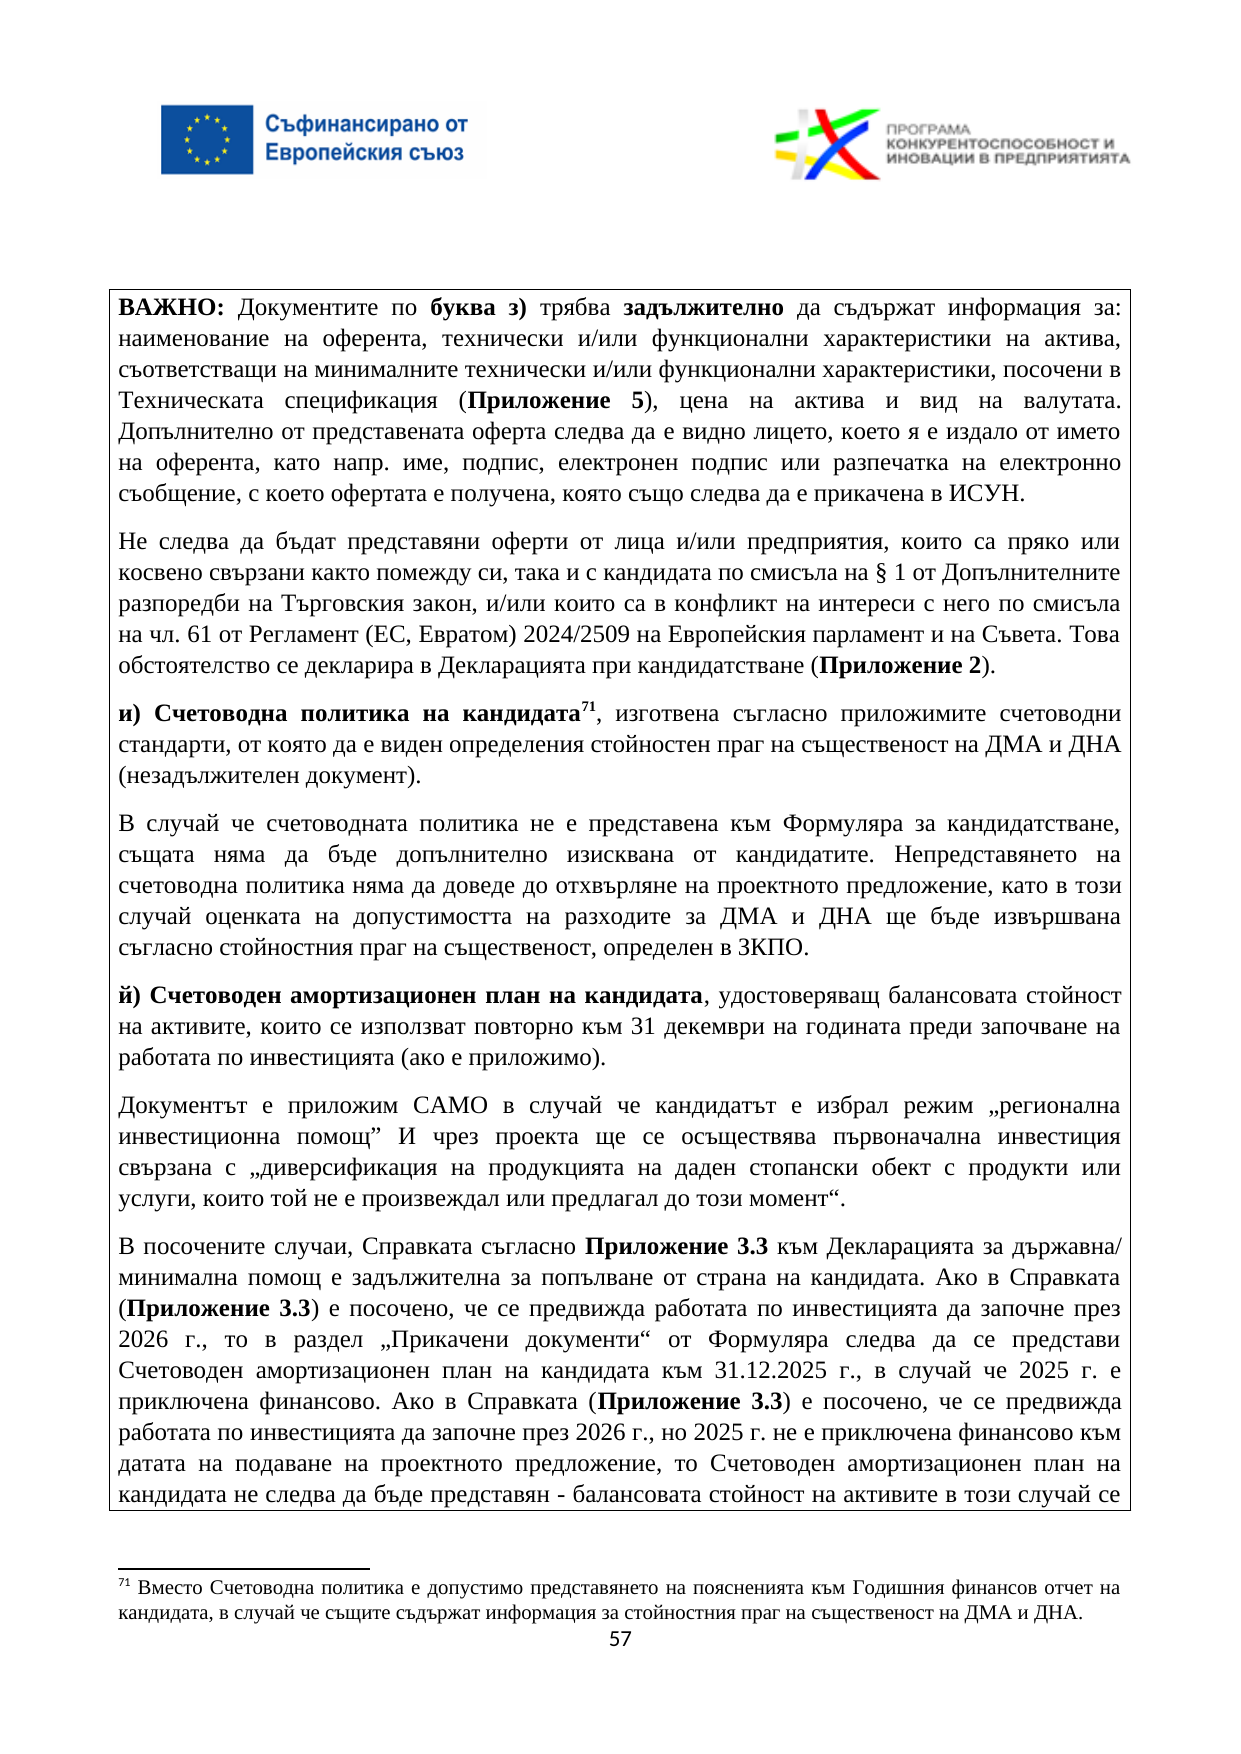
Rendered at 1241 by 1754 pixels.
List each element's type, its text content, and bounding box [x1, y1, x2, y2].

text ВАЖНО: Документите по буква з) трябва задължително да съдържат информация за: наименование на оферента, технически и/или функционални характеристики на актива, съответстващи на минималните технически и/или функционални характеристики, посочени в Техническата спецификация (Приложение 5), цена на актива и вид на валутата. Допълнително от представената оферта следва да е видно лицето, което я е издало от името на оферента, като напр. име, подпис, електронен подпис или разпечатка на електронно съобщение, с което офертата е получена, която също следва да е прикачена в ИСУН. [110, 290, 1130, 507]
text Документът е приложим САМО в случай че кандидатът е избрал режим „регионална инвестиционна помощ” И чрез проекта ще се осъществява първоначална инвестиция свързана с „диверсификация на продукцията на даден стопански обект с продукти или услуги, които той не е произвеждал или предлагал до този момент“. [110, 1087, 1130, 1212]
text й) Счетоводен амортизационен план на кандидата, удостоверяващ балансовата стойност на активите, които се използват повторно към 31 декември на годината преди започване на работата по инвестицията (ако е приложимо). [110, 977, 1130, 1071]
text В случай че счетоводната политика не е представена към Формуляра за кандидатстване, същата няма да бъде допълнително изисквана от кандидатите. Непредставянето на счетоводна политика няма да доведе до отхвърляне на проектното предложение, като в този случай оценката на допустимостта на разходите за ДМА и ДНА ще бъде извършвана съгласно стойностния праг на същественост, определен в ЗКПО. [110, 805, 1130, 961]
text Не следва да бъдат представяни оферти от лица и/или предприятия, които са пряко или косвено свързани както помежду си, така и с кандидата по смисъла на § 1 от Допълнителните разпоредби на Търговския закон, и/или които са в конфликт на интереси с него по смисъла на чл. 61 от Регламент (ЕС, Евратом) 2024/2509 на Европейския парламент и на Съвета. Това обстоятелство се декларира в Декларацията при кандидатстване (Приложение 2). [110, 523, 1130, 679]
picture [157, 101, 488, 179]
picture [773, 101, 1134, 189]
text и) Счетоводна политика на кандидата, изготвена съгласно приложимите счетоводни стандарти, от която да е виден определения стойностен праг на същественост на ДМА и ДНА (незадължителен документ). [110, 695, 1130, 789]
